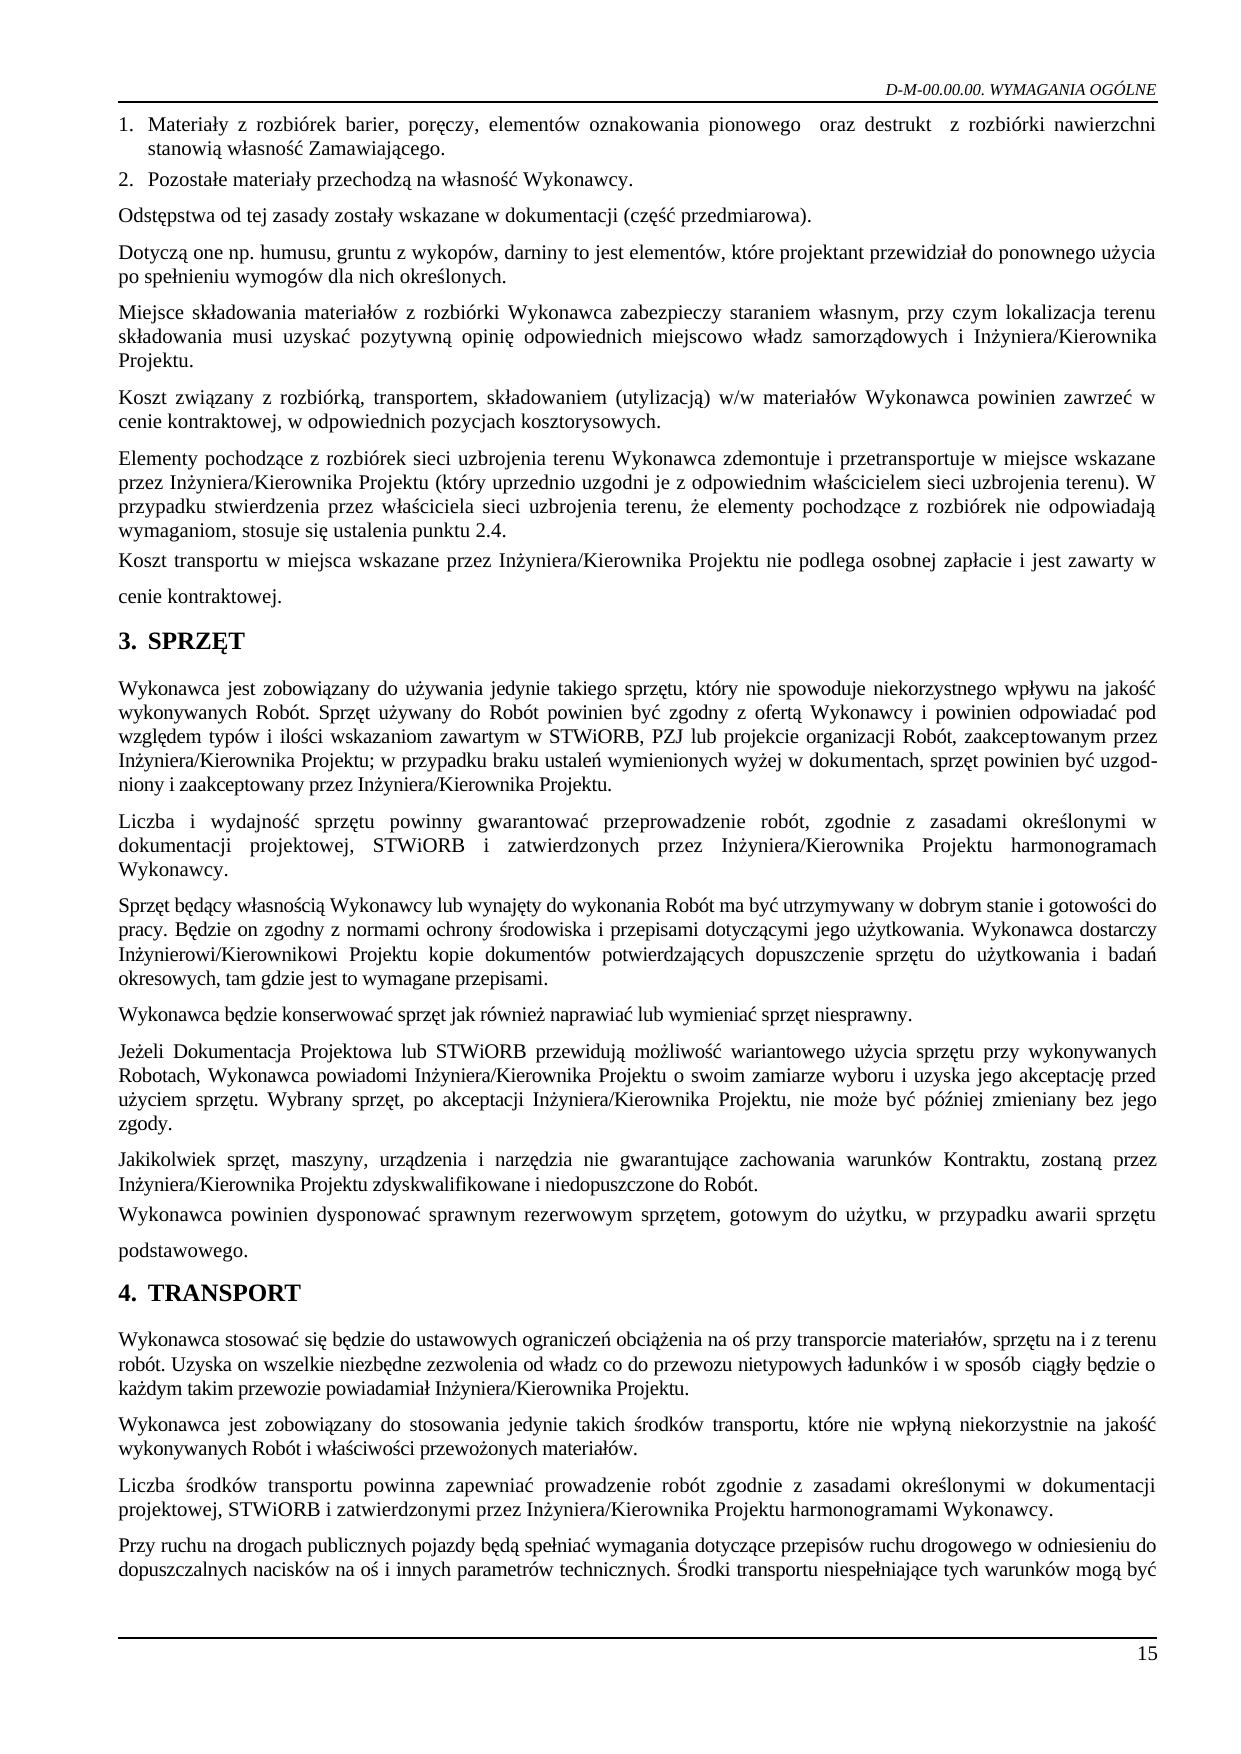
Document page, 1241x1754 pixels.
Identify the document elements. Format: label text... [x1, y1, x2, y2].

text Wykonawca jest zobowiązany do używania jedynie takiego sprzętu, który nie spowoduje niekorzystnego wpływu na jakość wykonywanych Robót. Sprzęt używany do Robót powinien być zgodny z ofertą Wykonawcy i powinien odpowiadać pod względem typów i ilości wskazaniom zawartym w STWiORB, PZJ lub projekcie organizacji Robót, zaakceptowanym przez Inżyniera/Kierownika Projektu; w przypadku braku ustaleń wymienionych wyżej w dokumentach, sprzęt powinien być uzgodniony i zaakceptowany przez Inżyniera/Kierownika Projektu. [118, 676, 1157, 796]
text Jakikolwiek sprzęt, maszyny, urządzenia i narzędzia nie gwarantujące zachowania warunków Kontraktu, zostaną przez Inżyniera/Kierownika Projektu zdyskwalifikowane i niedopuszczone do Robót. [118, 1147, 1157, 1196]
subtitle TRANSPORT [118, 1278, 1157, 1307]
list Materiały z rozbiórek barier, poręczy, elementów oznakowania pionowego oraz destrukt z rozbiórki nawierzchni stanowią własność Zamawiającego. [118, 112, 1157, 160]
text Wykonawca będzie konserwować sprzęt jak również naprawiać lub wymieniać sprzęt niesprawny. [118, 1002, 1157, 1026]
text Koszt transportu w miejsca wskazane przez Inżyniera/Kierownika Projektu nie podlega osobnej zapłacie i jest zawarty w cenie kontraktowej. [118, 548, 1157, 608]
text Wykonawca jest zobowiązany do stosowania jedynie takich środków transportu, które nie wpłyną niekorzystnie na jakość wykonywanych Robót i właściwości przewożonych materiałów. [118, 1412, 1157, 1460]
text Liczba środków transportu powinna zapewniać prowadzenie robót zgodnie z zasadami określonymi w dokumentacji projektowej, STWiORB i zatwierdzonymi przez Inżyniera/Kierownika Projektu harmonogramami Wykonawcy. [118, 1473, 1157, 1521]
text Miejsce składowania materiałów z rozbiórki Wykonawca zabezpieczy staraniem własnym, przy czym lokalizacja terenu składowania musi uzyskać pozytywną opinię odpowiednich miejscowo władz samorządowych i Inżyniera/Kierownika Projektu. [118, 300, 1157, 372]
text Liczba i wydajność sprzętu powinny gwarantować przeprowadzenie robót, zgodnie z zasadami określonymi w dokumentacji projektowej, STWiORB i zatwierdzonych przez Inżyniera/Kierownika Projektu harmonogramach Wykonawcy. [118, 809, 1157, 881]
text Wykonawca stosować się będzie do ustawowych ograniczeń obciążenia na oś przy transporcie materiałów, sprzętu na i z terenu robót. Uzyska on wszelkie niezbędne zezwolenia od władz co do przewozu nietypowych ładunków i w sposób ciągły będzie o każdym takim przewozie powiadamiał Inżyniera/Kierownika Projektu. [118, 1327, 1157, 1399]
text Elementy pochodzące z rozbiórek sieci uzbrojenia terenu Wykonawca zdemontuje i przetransportuje w miejsce wskazane przez Inżyniera/Kierownika Projektu (który uprzednio uzgodni je z odpowiednim właścicielem sieci uzbrojenia terenu). W przypadku stwierdzenia przez właściciela sieci uzbrojenia terenu, że elementy pochodzące z rozbiórek nie odpowiadają wymaganiom, stosuje się ustalenia punktu 2.4. [118, 446, 1157, 542]
list Pozostałe materiały przechodzą na własność Wykonawcy. [118, 167, 1157, 191]
text Wykonawca powinien dysponować sprawnym rezerwowym sprzętem, gotowym do użytku, w przypadku awarii sprzętu podstawowego. [118, 1202, 1157, 1262]
text Sprzęt będący własnością Wykonawcy lub wynajęty do wykonania Robót ma być utrzymywany w dobrym stanie i gotowości do pracy. Będzie on zgodny z normami ochrony środowiska i przepisami dotyczącymi jego użytkowania. Wykonawca dostarczy Inżynierowi/Kierownikowi Projektu kopie dokumentów potwierdzających dopuszczenie sprzętu do użytkowania i badań okresowych, tam gdzie jest to wymagane przepisami. [118, 893, 1157, 989]
text Dotyczą one np. humusu, gruntu z wykopów, darniny to jest elementów, które projektant przewidział do ponownego użycia po spełnieniu wymogów dla nich określonych. [118, 240, 1157, 288]
text Odstępstwa od tej zasady zostały wskazane w dokumentacji (część przedmiarowa). [118, 203, 1157, 227]
text Jeżeli Dokumentacja Projektowa lub STWiORB przewidują możliwość wariantowego użycia sprzętu przy wykonywanych Robotach, Wykonawca powiadomi Inżyniera/Kierownika Projektu o swoim zamiarze wyboru i uzyska jego akceptację przed użyciem sprzętu. Wybrany sprzęt, po akceptacji Inżyniera/Kierownika Projektu, nie może być później zmieniany bez jego zgody. [118, 1039, 1157, 1135]
text Koszt związany z rozbiórką, transportem, składowaniem (utylizacją) w/w materiałów Wykonawca powinien zawrzeć w cenie kontraktowej, w odpowiednich pozycjach kosztorysowych. [118, 385, 1157, 433]
subtitle SPRZĘT [118, 626, 1157, 655]
